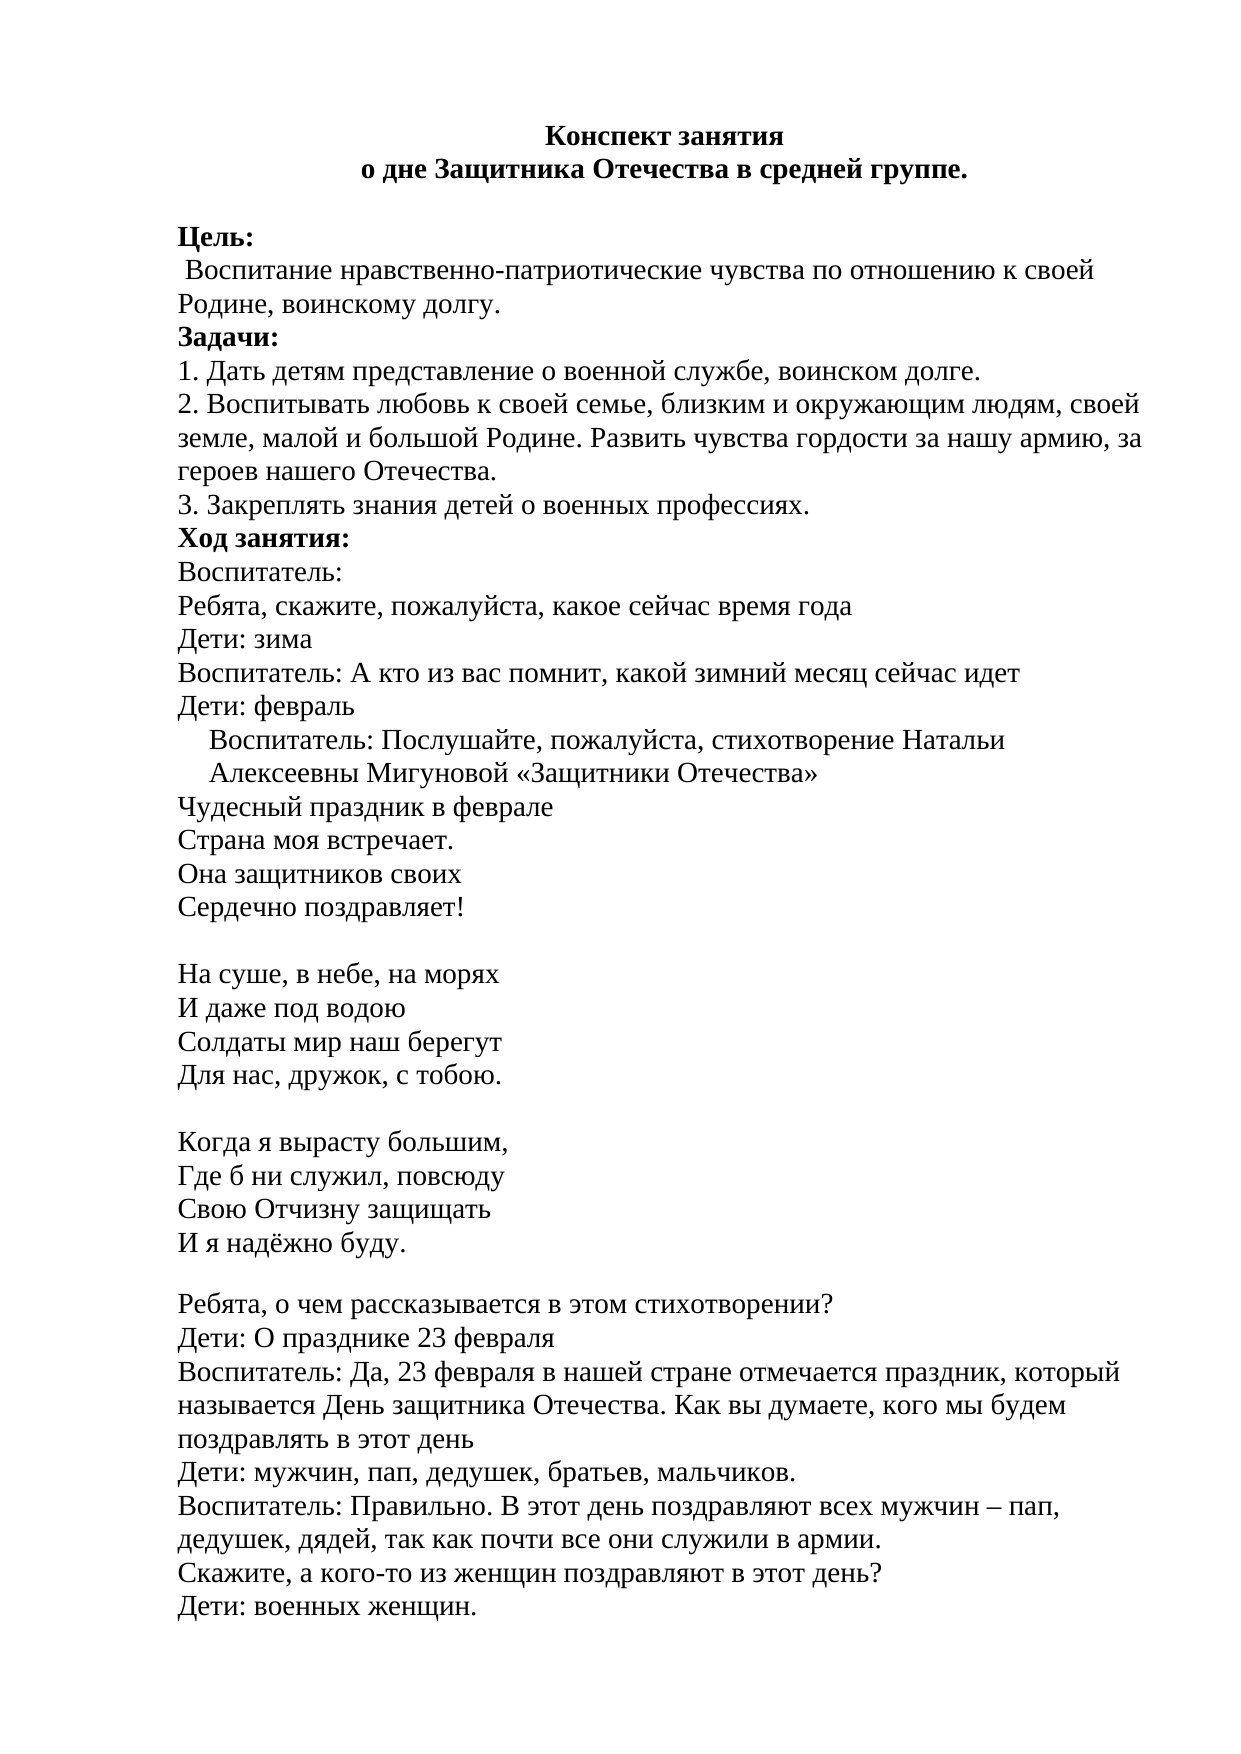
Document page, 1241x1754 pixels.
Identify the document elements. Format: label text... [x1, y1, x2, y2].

text Чудесный праздник в феврале Страна моя встречает. Она защитников своих Сердечно поздравляет! На суше, в небе, на морях И даже под водою Солдаты мир наш берегут Для нас, дружок, с тобою. Когда я вырасту большим, Где б ни служил, повсюду Свою Отчизну защищать И я надёжно буду. [177, 789, 1152, 1287]
text о дне Защитника Отечества в средней группе. [177, 152, 1152, 185]
text Воспитатель: [177, 554, 1152, 588]
text Дети: февраль [177, 688, 1152, 722]
text Воспитатель: Да, 23 февраля в нашей стране отмечается праздник, который называется День защитника Отечества. Как вы думаете, кого мы будем поздравлять в этот день [177, 1354, 1152, 1454]
text Задачи: [177, 319, 1152, 353]
text Дети: военных женщин. [177, 1588, 1152, 1622]
text Скажите, а кого-то из женщин поздравляют в этот день? [177, 1555, 1152, 1588]
text 1. Дать детям представление о военной службе, воинском долге. [177, 353, 1152, 386]
text Дети: мужчин, пап, дедушек, братьев, мальчиков. [177, 1454, 1152, 1488]
text Дети: зима [177, 621, 1152, 655]
text Воспитание нравственно-патриотические чувства по отношению к своей Родине, воинскому долгу. [177, 252, 1152, 319]
text Ход занятия: [177, 521, 1152, 554]
text Ребята, о чем рассказывается в этом стихотворении? [177, 1287, 1152, 1320]
text Ребята, скажите, пожалуйста, какое сейчас время года [177, 588, 1152, 621]
text 2. Воспитывать любовь к своей семье, близким и окружающим людям, своей земле, малой и большой Родине. Развить чувства гордости за нашу армию, за героев нашего Отечества. [177, 386, 1152, 487]
text 3. Закреплять знания детей о военных профессиях. [177, 487, 1152, 521]
text Дети: О празднике 23 февраля [177, 1320, 1152, 1354]
text Цель: [177, 219, 1152, 252]
text Конспект занятия [177, 118, 1152, 152]
text Воспитатель: А кто из вас помнит, какой зимний месяц сейчас идет [177, 655, 1152, 688]
text Воспитатель: Правильно. В этот день поздравляют всех мужчин – пап, дедушек, дядей, так как почти все они служили в армии. [177, 1488, 1152, 1555]
subtitle Воспитатель: Послушайте, пожалуйста, стихотворение Натальи Алексеевны Мигуновой «Защитники Отечества» [208, 722, 1152, 789]
